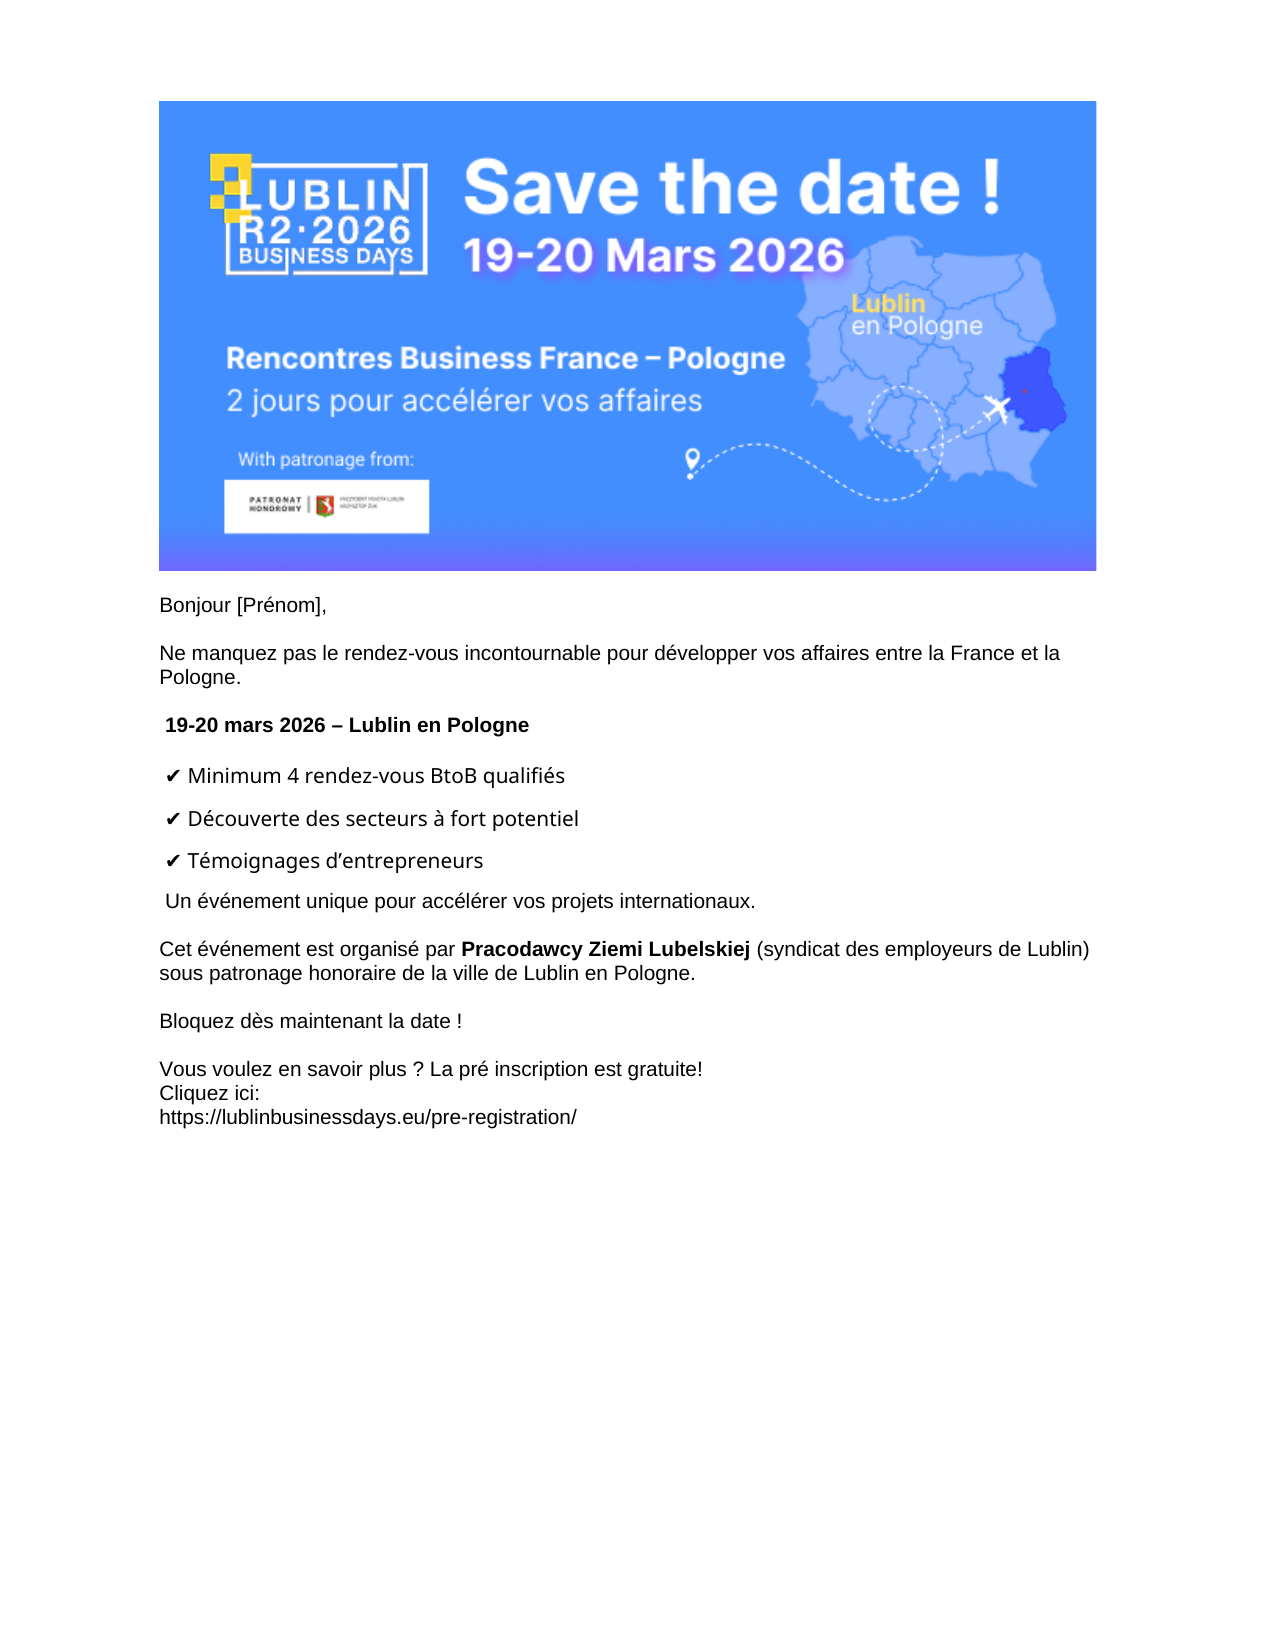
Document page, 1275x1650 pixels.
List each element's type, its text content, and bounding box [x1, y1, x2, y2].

picture [159, 101, 1097, 571]
table_cell Bonjour [Prénom], Ne manquez pas le rendez-vous incontournable pour développer vos affaires entre la France et la Pologne. 19-20 mars 2026 – Lublin en Pologne ✔ Minimum 4 rendez-vous BtoB qualifiés ✔ Découverte des secteurs à fort potentiel ✔ Témoignages d’entrepreneurs Un événement unique pour accélérer vos projets internationaux. Cet événement est organisé par Pracodawcy Ziemi Lubelskiej (syndicat des employeurs de Lublin) sous patronage honoraire de la ville de Lublin en Pologne. Bloquez dès maintenant la date ! Vous voulez en savoir plus ? La pré inscription est gratuite! Cliquez ici: https://lublinbusinessdays.eu/pre-registration/ [150, 583, 1128, 1189]
table_header [150, 91, 1128, 581]
